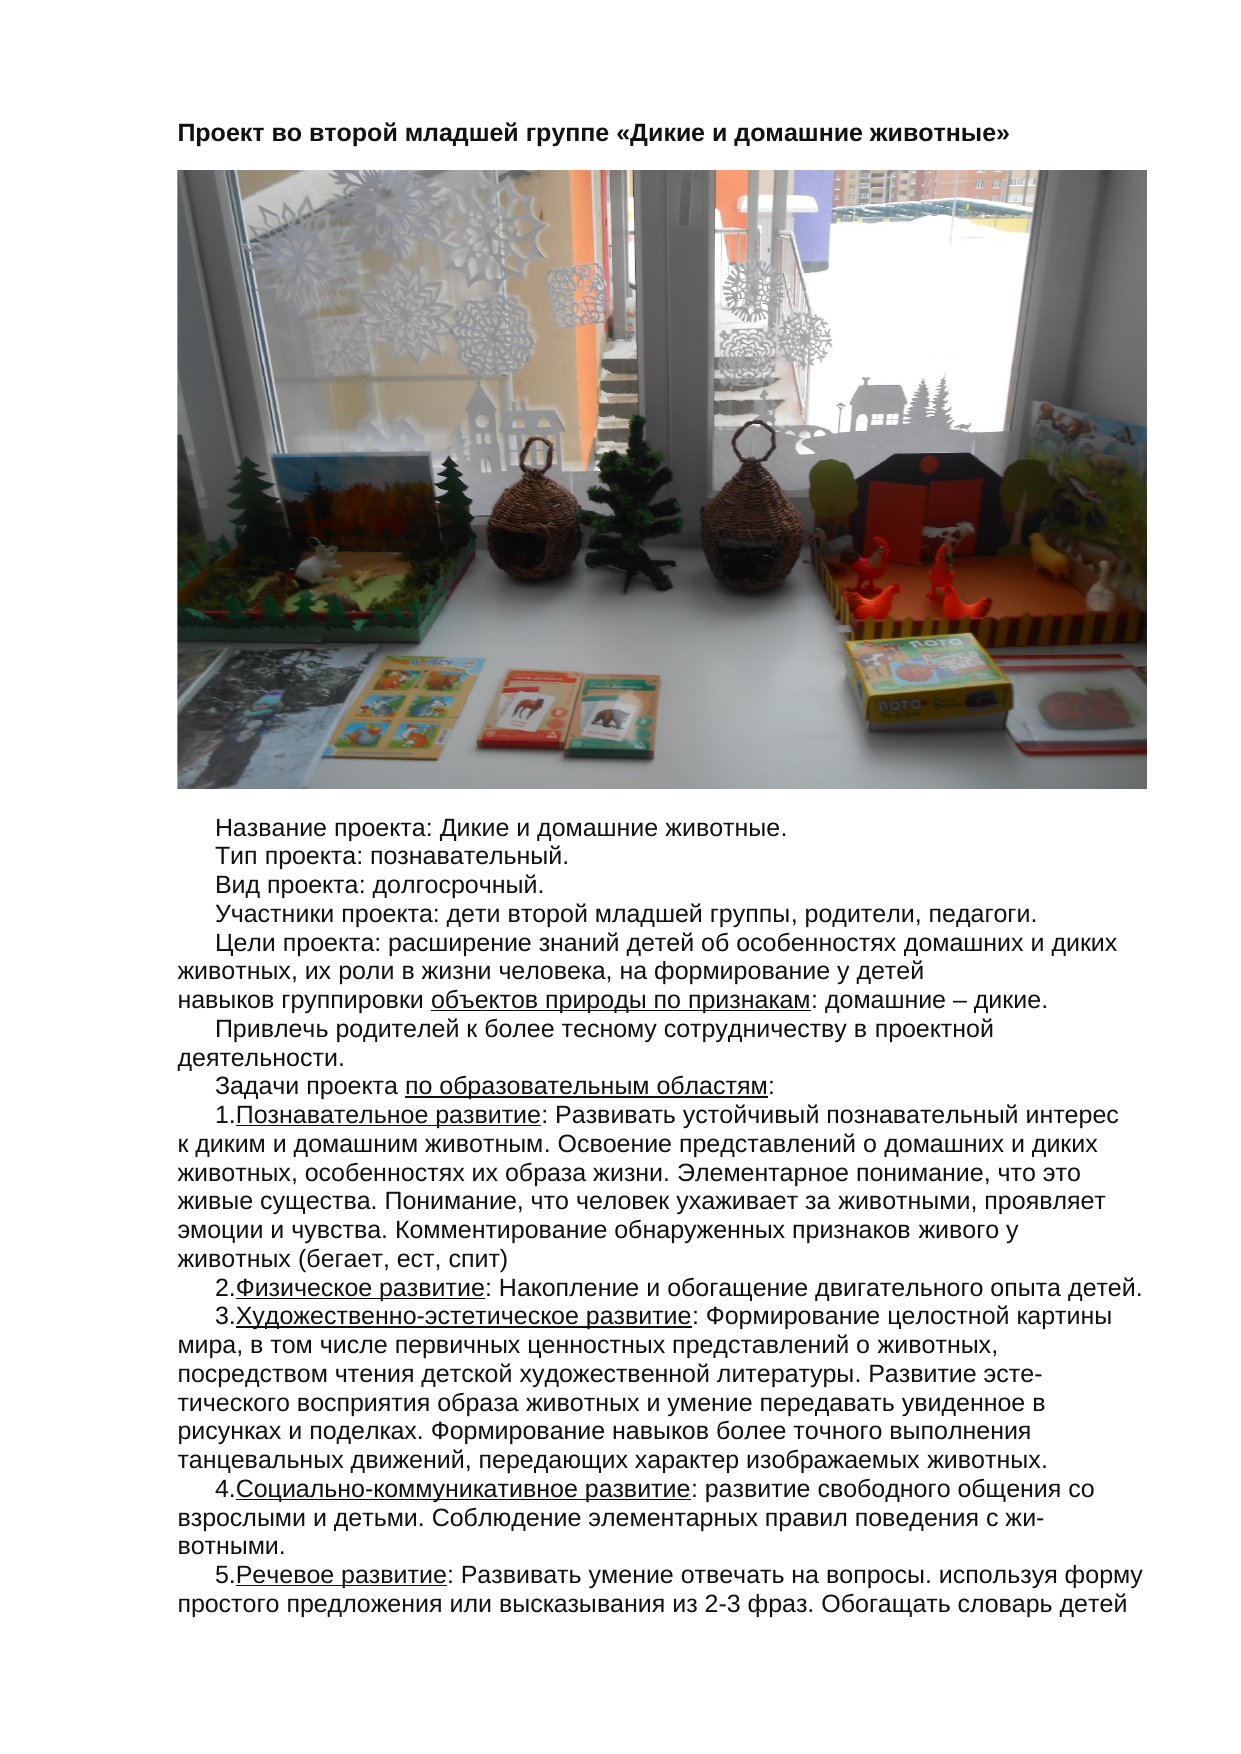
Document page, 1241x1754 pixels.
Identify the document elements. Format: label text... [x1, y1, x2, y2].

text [177, 1560, 1152, 1617]
picture [177, 170, 1147, 789]
text Участники проекта: дети второй младшей группы, родители, педагоги. [177, 899, 1152, 927]
text Проект во второй младшей группе «Дикие и домашние животные» [177, 118, 1152, 147]
text 4.Социально-коммуникативное развитие: развитие свободного общения со взрослыми и детьми. Соблюдение элементарных правил поведения с жи-вотными. [177, 1474, 1152, 1560]
text Название проекта: Дикие и домашние животные. [177, 812, 1152, 841]
text Цели проекта: расширение знаний детей об особенностях домашних и диких животных, их роли в жизни человека, на формирование у детей навыков группировки объектов природы по признакам: домашние – дикие. [177, 927, 1152, 1014]
text Вид проекта: долгосрочный. [177, 870, 1152, 899]
text 2.Физическое развитие: Накопление и обогащение двигательного опыта детей. [177, 1272, 1152, 1301]
text Задачи проекта по образовательным областям: [177, 1071, 1152, 1100]
text Тип проекта: познавательный. [177, 841, 1152, 870]
text Привлечь родителей к более тесному сотрудничеству в проектной деятельности. [177, 1014, 1152, 1071]
text 1.Познавательное развитие: Развивать устойчивый познавательный интерес к диким и домашним животным. Освоение представлений о домашних и диких животных, особенностях их образа жизни. Элементарное понимание, что это живые существа. Понимание, что человек ухаживает за животными, проявляет эмоции и чувства. Комментирование обнаруженных признаков живого у животных (бегает, ест, спит) [177, 1100, 1152, 1272]
text 3.Художественно-эстетическое развитие: Формирование целостной картины мира, в том числе первичных ценностных представлений о животных, посредством чтения детской художественной литературы. Развитие эсте-тического восприятия образа животных и умение передавать увиденное в рисунках и поделках. Формирование навыков более точного выполнения танцевальных движений, передающих характер изображаемых животных. [177, 1301, 1152, 1474]
